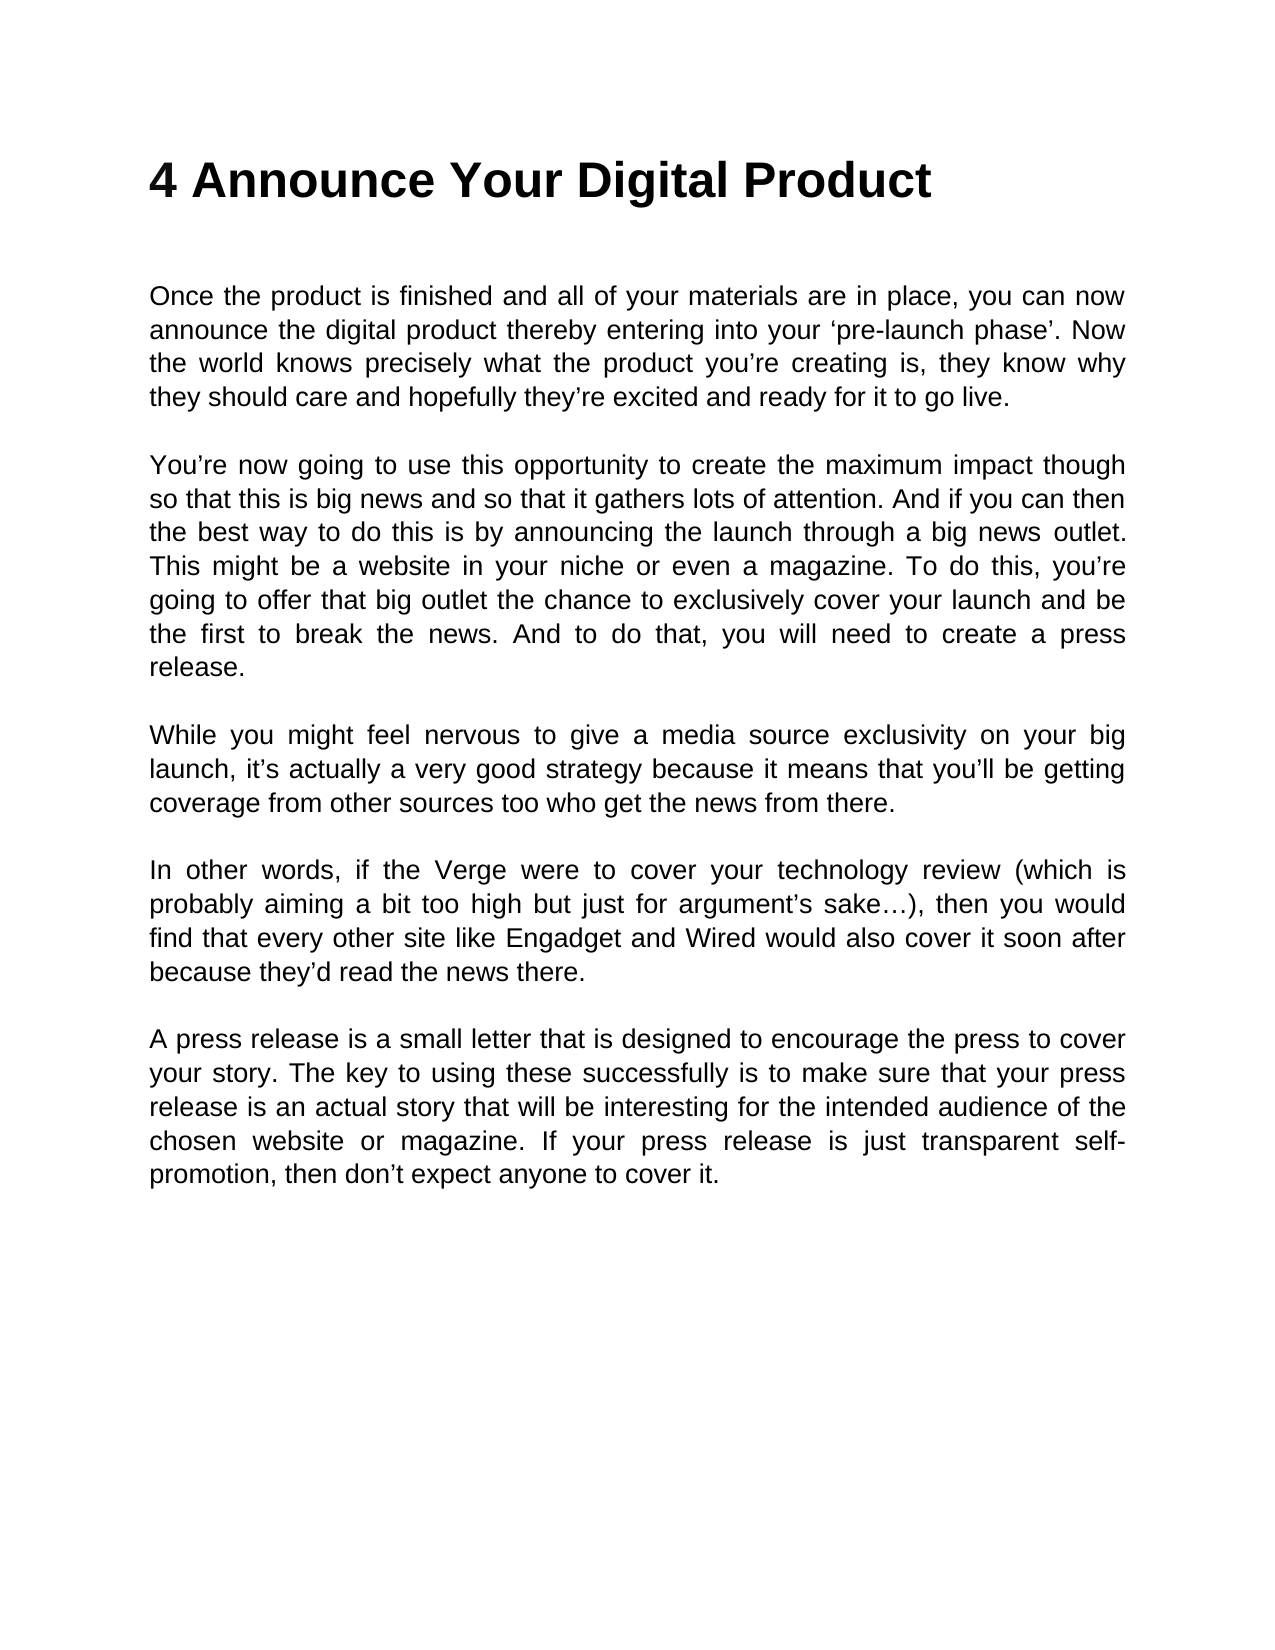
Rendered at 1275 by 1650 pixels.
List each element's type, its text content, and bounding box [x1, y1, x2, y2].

text A press release is a small letter that is designed to encourage the press to cover your story. The key to using these successfully is to make sure that your press release is an actual story that will be interesting for the intended audience of the chosen website or magazine. If your press release is just transparent self-promotion, then don’t expect anyone to cover it. [149, 1023, 1127, 1189]
text You’re now going to use this opportunity to create the maximum impact though so that this is big news and so that it gathers lots of attention. And if you can then the best way to do this is by announcing the launch through a big news outlet. This might be a website in your niche or even a magazine. To do this, you’re going to offer that big outlet the chance to exclusively cover your launch and be the first to break the news. And to do that, you will need to create a press release. [149, 449, 1127, 683]
text Once the product is finished and all of your materials are in place, you can now announce the digital product thereby entering into your ‘pre-launch phase’. Now the world knows precisely what the product you’re creating is, they know why they should care and hopefully they’re excited and ready for it to go live. [149, 280, 1127, 412]
text While you might feel nervous to give a media source exclusivity on your big launch, it’s actually a very good strategy because it means that you’ll be getting coverage from other sources too who get the news from there. [149, 719, 1127, 818]
text In other words, if the Verge were to cover your technology review (which is probably aiming a bit too high but just for argument’s sake…), then you would find that every other site like Engadget and Wired would also cover it soon after because they’d read the news there. [149, 854, 1127, 987]
subtitle Announce Your Digital Product [149, 150, 1129, 208]
